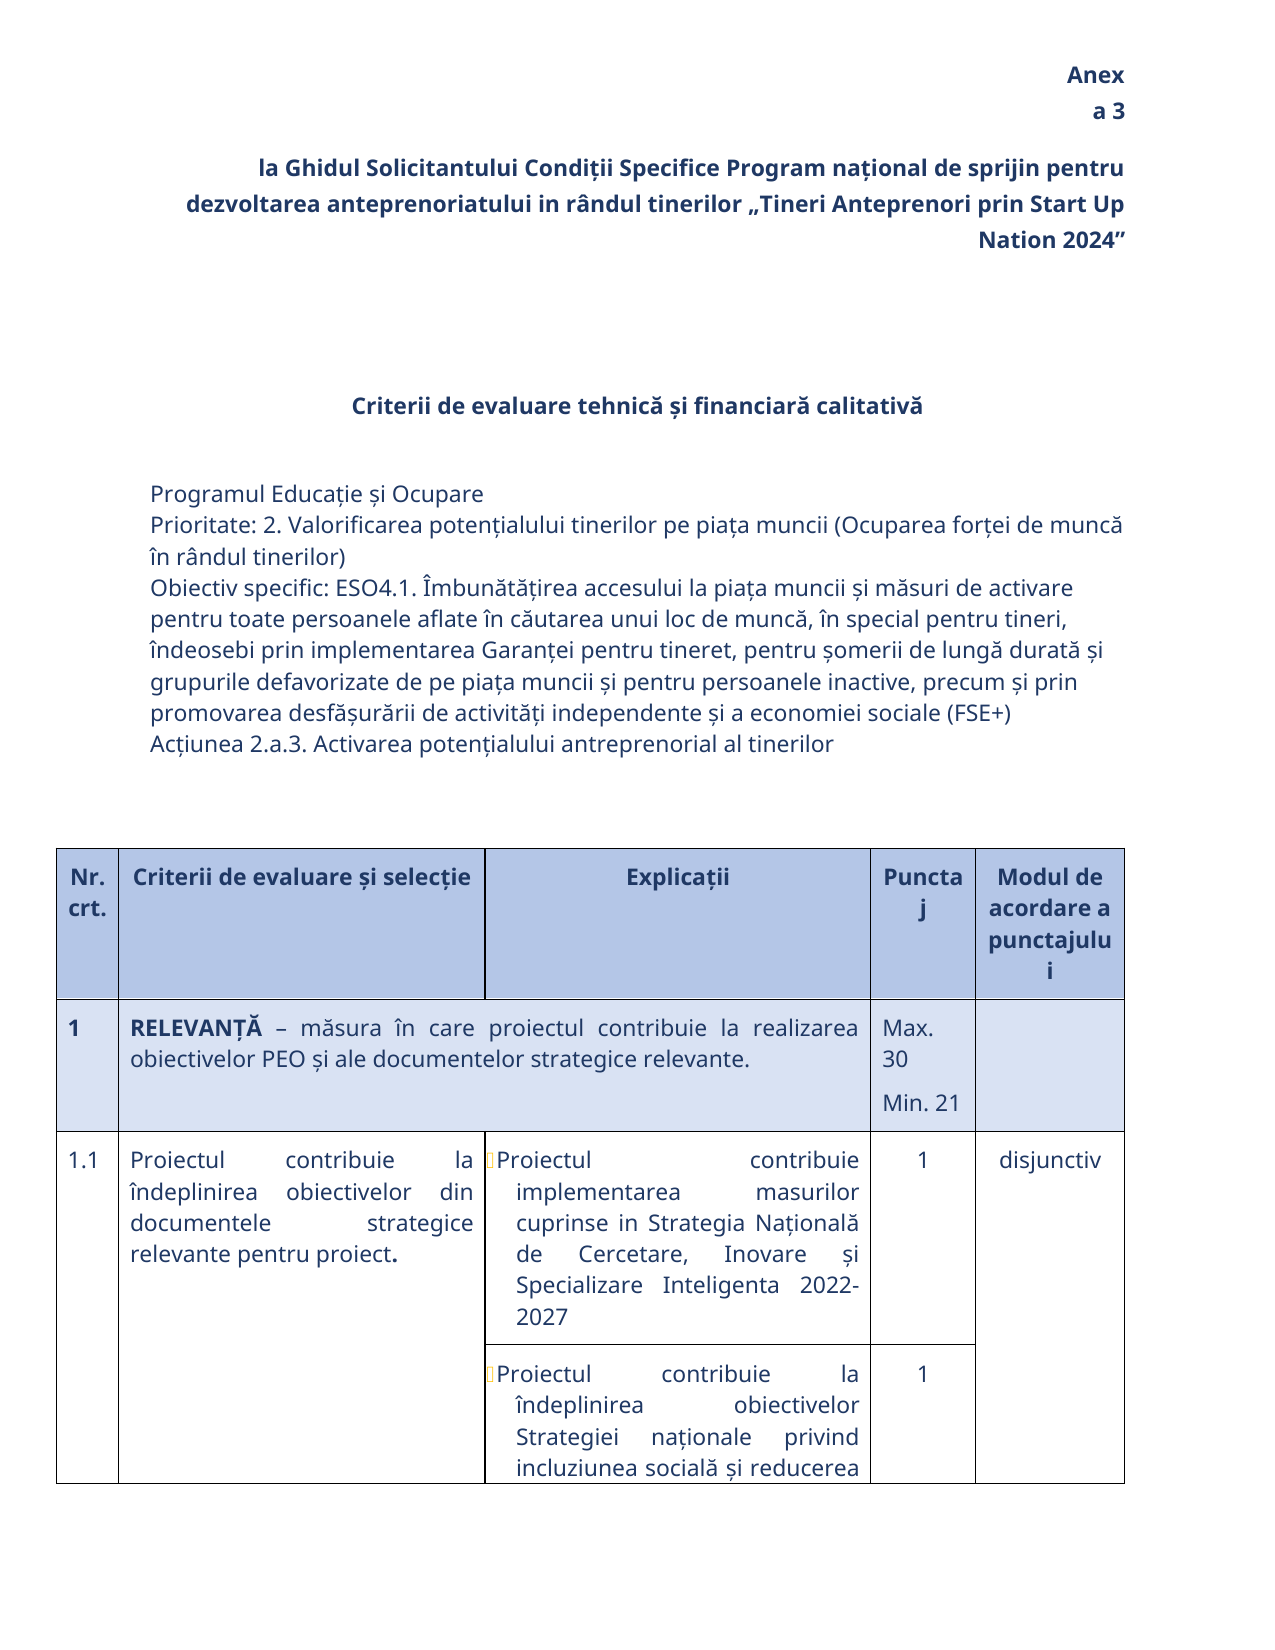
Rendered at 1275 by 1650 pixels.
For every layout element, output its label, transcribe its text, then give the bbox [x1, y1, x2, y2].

text la Ghidul Solicitantului Condiții Specifice Program național de sprijin pentru dezvoltarea anteprenoriatului in rândul tinerilor „Tineri Anteprenori prin Start Up Nation 2024” [150, 152, 1125, 255]
table_cell Proiectul contribuie implementarea masurilor cuprinse in Strategia Națională de Cercetare, Inovare și Specializare Inteligenta 2022-2027 [486, 1132, 870, 1344]
table_cell Proiectul contribuie la îndeplinirea obiectivelor din documentele strategice relevante pentru proiect. [119, 1132, 484, 1483]
text Acțiunea 2.a.3. Activarea potențialului antreprenorial al tinerilor [150, 728, 1125, 759]
table_cell [976, 1000, 1124, 1131]
table_header Modul de acordare a punctajului [976, 849, 1124, 998]
table_header Explicații [486, 849, 870, 998]
table_cell RELEVANȚĂ – măsura în care proiectul contribuie la realizarea obiectivelor PEO și ale documentelor strategice relevante. [119, 1000, 870, 1131]
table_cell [486, 1345, 870, 1483]
table_cell 1.1 [57, 1132, 118, 1483]
text Obiectiv specific: ESO4.1. Îmbunătățirea accesului la piața muncii și măsuri de activare pentru toate persoanele aflate în căutarea unui loc de muncă, în special pentru tineri, îndeosebi prin implementarea Garanței pentru tineret, pentru șomerii de lungă durată și grupurile defavorizate de pe piața muncii și pentru persoanele inactive, precum și prin promovarea desfășurării de activități independente și a economiei sociale (FSE+) [150, 572, 1125, 728]
table_cell 1 [871, 1132, 975, 1344]
table_header Nr. crt. [57, 849, 118, 998]
text Programul Educație și Ocupare [150, 478, 1125, 509]
text Anexa 3 [150, 59, 1125, 126]
table_cell Max. 30 Min. 21 [871, 1000, 975, 1131]
table_header Punctaj [871, 849, 975, 998]
text Prioritate: 2. Valorificarea potențialului tinerilor pe piața muncii (Ocuparea forței de muncă în rândul tinerilor) [150, 509, 1125, 572]
text Criterii de evaluare tehnică și financiară calitativă [150, 390, 1125, 421]
table_cell 1 [871, 1345, 975, 1483]
table_header Criterii de evaluare și selecție [119, 849, 484, 998]
table_cell 1 [57, 1000, 118, 1131]
table_cell disjunctiv [976, 1132, 1124, 1483]
